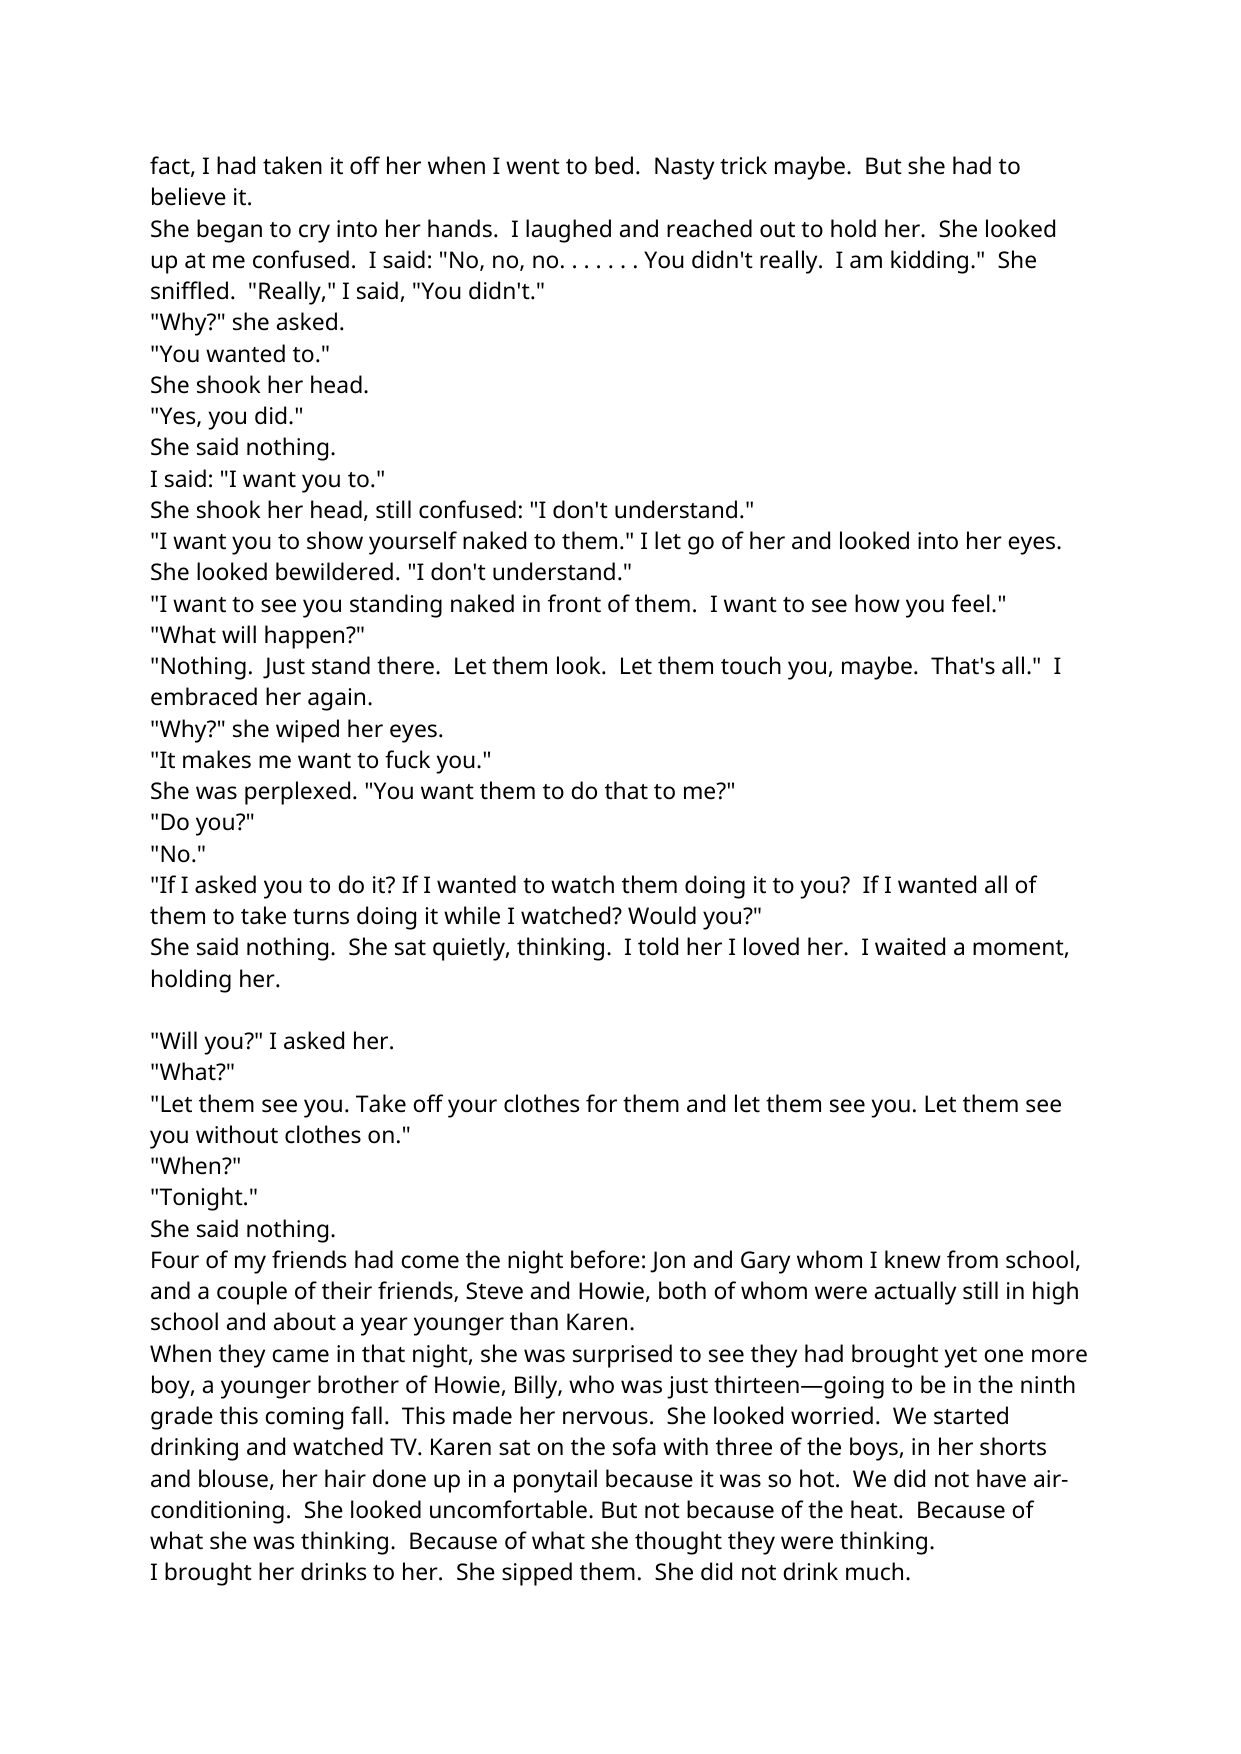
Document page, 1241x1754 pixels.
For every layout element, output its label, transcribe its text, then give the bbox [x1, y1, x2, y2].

text I said: "I want you to." [150, 462, 1090, 494]
text "Why?" she asked. [150, 306, 1090, 337]
text "I want you to show yourself naked to them." I let go of her and looked into her eyes. [150, 525, 1090, 556]
text "I want to see you standing naked in front of them. I want to see how you feel." [150, 587, 1090, 619]
text She looked bewildered. "I don't understand." [150, 556, 1090, 587]
text She shook her head. [150, 369, 1090, 400]
text She said nothing. She sat quietly, thinking. I told her I loved her. I waited a moment, holding her. [150, 931, 1090, 994]
text "Yes, you did." [150, 400, 1090, 431]
text "What will happen?" [150, 619, 1090, 650]
text "You wanted to." [150, 337, 1090, 369]
text "Tonight." [150, 1181, 1090, 1212]
text I brought her drinks to her. She sipped them. She did not drink much. [150, 1556, 1090, 1587]
text "Nothing. Just stand there. Let them look. Let them touch you, maybe. That's all." I embraced her again. [150, 650, 1090, 712]
text She shook her head, still confused: "I don't understand." [150, 494, 1090, 525]
text She said nothing. [150, 431, 1090, 462]
text "Why?" she wiped her eyes. [150, 712, 1090, 744]
text "Do you?" [150, 806, 1090, 837]
text Four of my friends had come the night before: Jon and Gary whom I knew from school, and a couple of their friends, Steve and Howie, both of whom were actually still in high school and about a year younger than Karen. [150, 1244, 1090, 1337]
text "When?" [150, 1150, 1090, 1181]
text She began to cry into her hands. I laughed and reached out to hold her. She looked up at me confused. I said: "No, no, no. . . . . . . You didn't really. I am kidding." She sniffled. "Really," I said, "You didn't." [150, 212, 1090, 306]
text "Will you?" I asked her. [150, 994, 1090, 1056]
text She said nothing. [150, 1212, 1090, 1244]
text "Let them see you. Take off your clothes for them and let them see you. Let them see you without clothes on." [150, 1087, 1090, 1150]
text "What?" [150, 1056, 1090, 1087]
text "If I asked you to do it? If I wanted to watch them doing it to you? If I wanted all of them to take turns doing it while I watched? Would you?" [150, 869, 1090, 931]
text "No." [150, 837, 1090, 869]
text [150, 150, 1090, 212]
text When they came in that night, she was surprised to see they had brought yet one more boy, a younger brother of Howie, Billy, who was just thirteen—going to be in the ninth grade this coming fall. This made her nervous. She looked worried. We started drinking and watched TV. Karen sat on the sofa with three of the boys, in her shorts and blouse, her hair done up in a ponytail because it was so hot. We did not have air-conditioning. She looked uncomfortable. But not because of the heat. Because of what she was thinking. Because of what she thought they were thinking. [150, 1337, 1090, 1556]
text "It makes me want to fuck you." [150, 744, 1090, 775]
text She was perplexed. "You want them to do that to me?" [150, 775, 1090, 806]
